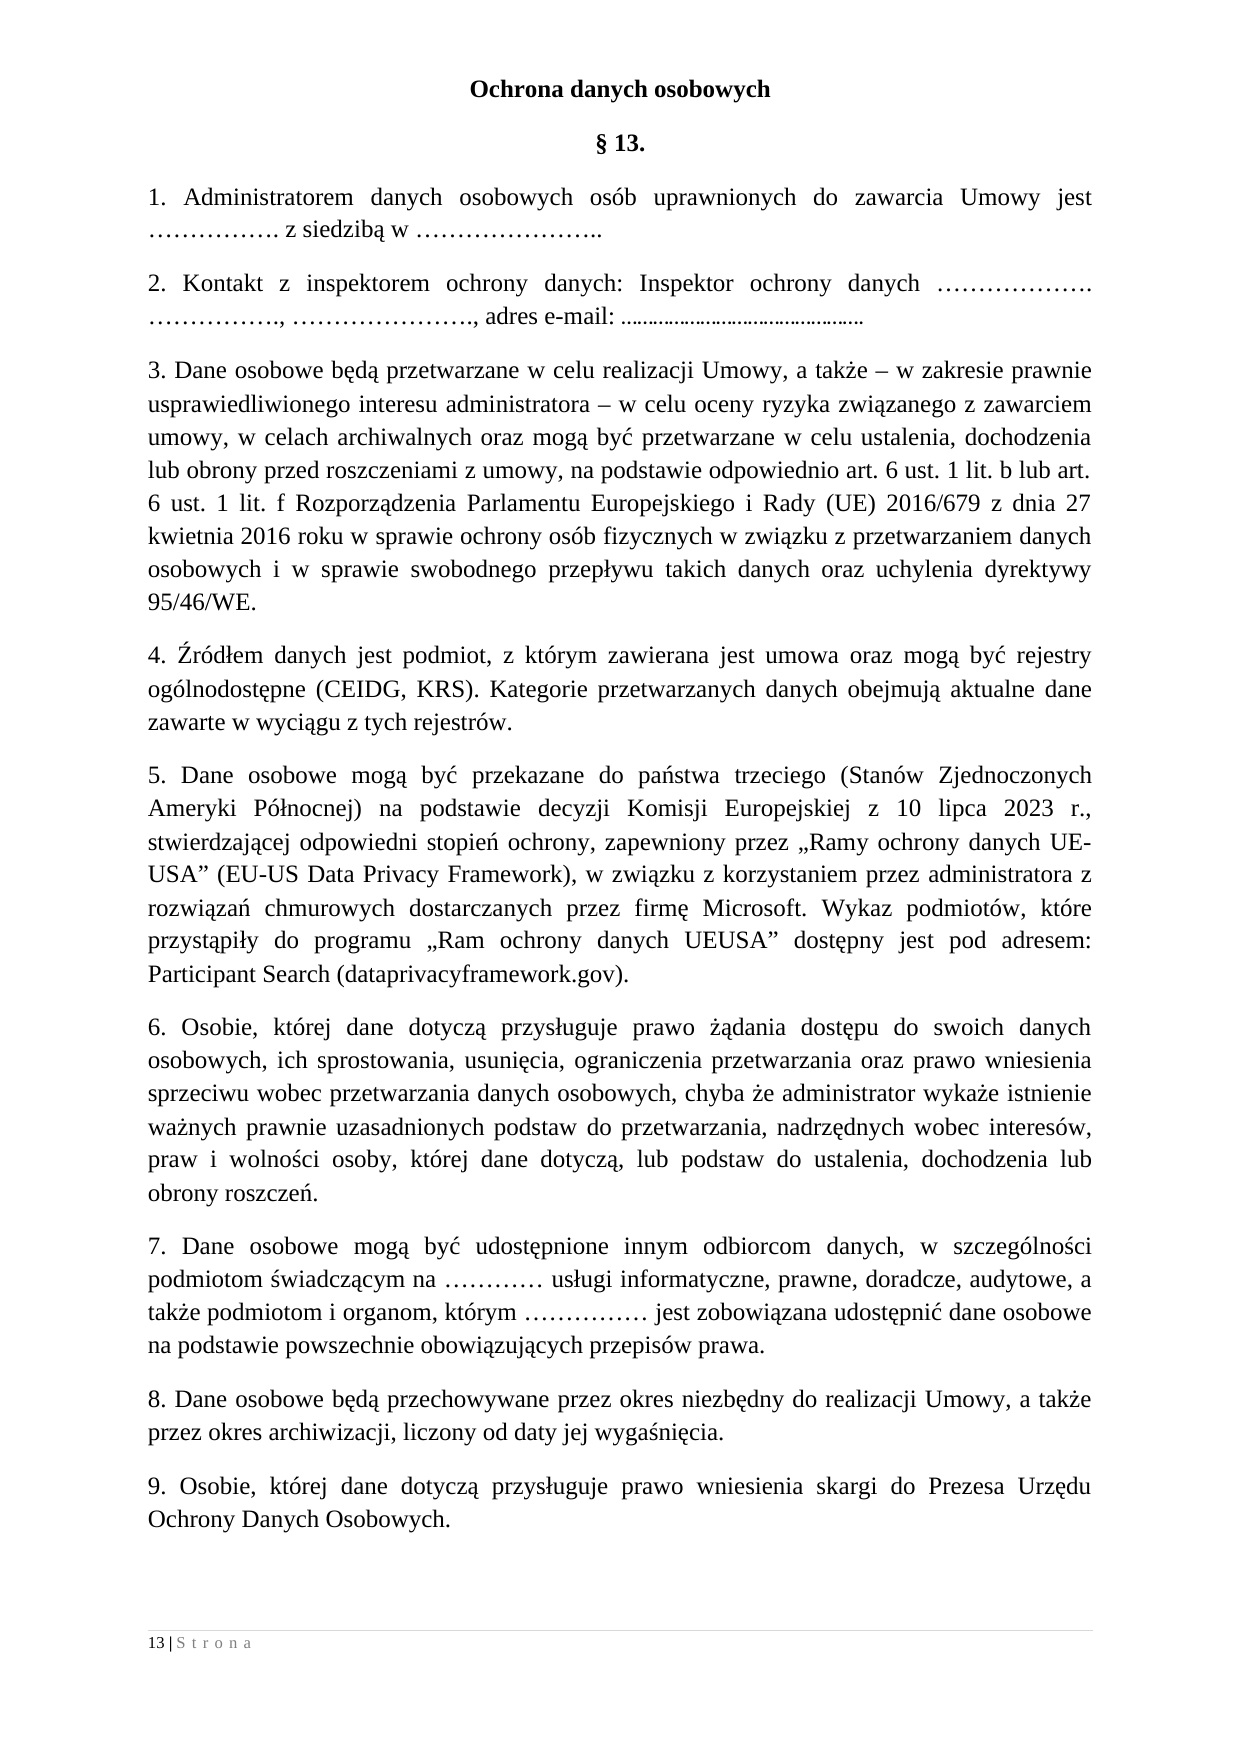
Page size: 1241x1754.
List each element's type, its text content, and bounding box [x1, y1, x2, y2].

text Ochrona danych osobowych [148, 74, 1093, 103]
text 3. Dane osobowe będą przetwarzane w celu realizacji Umowy, a także – w zakresie prawnie usprawiedliwionego interesu administratora – w celu oceny ryzyka związanego z zawarciem umowy, w celach archiwalnych oraz mogą być przetwarzane w celu ustalenia, dochodzenia lub obrony przed roszczeniami z umowy, na podstawie odpowiednio art. 6 ust. 1 lit. b lub art. 6 ust. 1 lit. f Rozporządzenia Parlamentu Europejskiego i Rady (UE) 2016/679 z dnia 27 kwietnia 2016 roku w sprawie ochrony osób fizycznych w związku z przetwarzaniem danych osobowych i w sprawie swobodnego przepływu takich danych oraz uchylenia dyrektywy 95/46/WE. [148, 356, 1093, 616]
text § 13. [148, 128, 1093, 156]
text 1. Administratorem danych osobowych osób uprawnionych do zawarcia Umowy jest ……………. z siedzibą w ………………….. [148, 182, 1093, 243]
text 9. Osobie, której dane dotyczą przysługuje prawo wniesienia skargi do Prezesa Urzędu Ochrony Danych Osobowych. [148, 1471, 1093, 1533]
text 2. Kontakt z inspektorem ochrony danych: Inspektor ochrony danych ………………. ……………., …………………., adres e-mail: ………………………………………. [148, 268, 1093, 331]
text 5. Dane osobowe mogą być przekazane do państwa trzeciego (Stanów Zjednoczonych Ameryki Północnej) na podstawie decyzji Komisji Europejskiej z 10 lipca 2023 r., stwierdzającej odpowiedni stopień ochrony, zapewniony przez „Ramy ochrony danych UE-USA” (EU-US Data Privacy Framework), w związku z korzystaniem przez administratora z rozwiązań chmurowych dostarczanych przez firmę Microsoft. Wykaz podmiotów, które przystąpiły do programu „Ram ochrony danych UEUSA” dostępny jest pod adresem: Participant Search (dataprivacyframework.gov). [148, 761, 1093, 987]
text 8. Dane osobowe będą przechowywane przez okres niezbędny do realizacji Umowy, a także przez okres archiwizacji, liczony od daty jej wygaśnięcia. [148, 1384, 1093, 1446]
text 7. Dane osobowe mogą być udostępnione innym odbiorcom danych, w szczególności podmiotom świadczącym na ………… usługi informatyczne, prawne, doradcze, audytowe, a także podmiotom i organom, którym …………… jest zobowiązana udostępnić dane osobowe na podstawie powszechnie obowiązujących przepisów prawa. [148, 1231, 1093, 1359]
text 4. Źródłem danych jest podmiot, z którym zawierana jest umowa oraz mogą być rejestry ogólnodostępne (CEIDG, KRS). Kategorie przetwarzanych danych obejmują aktualne dane zawarte w wyciągu z tych rejestrów. [148, 641, 1093, 735]
text 6. Osobie, której dane dotyczą przysługuje prawo żądania dostępu do swoich danych osobowych, ich sprostowania, usunięcia, ograniczenia przetwarzania oraz prawo wniesienia sprzeciwu wobec przetwarzania danych osobowych, chyba że administrator wykaże istnienie ważnych prawnie uzasadnionych podstaw do przetwarzania, nadrzędnych wobec interesów, praw i wolności osoby, której dane dotyczą, lub podstaw do ustalenia, dochodzenia lub obrony roszczeń. [148, 1012, 1093, 1206]
